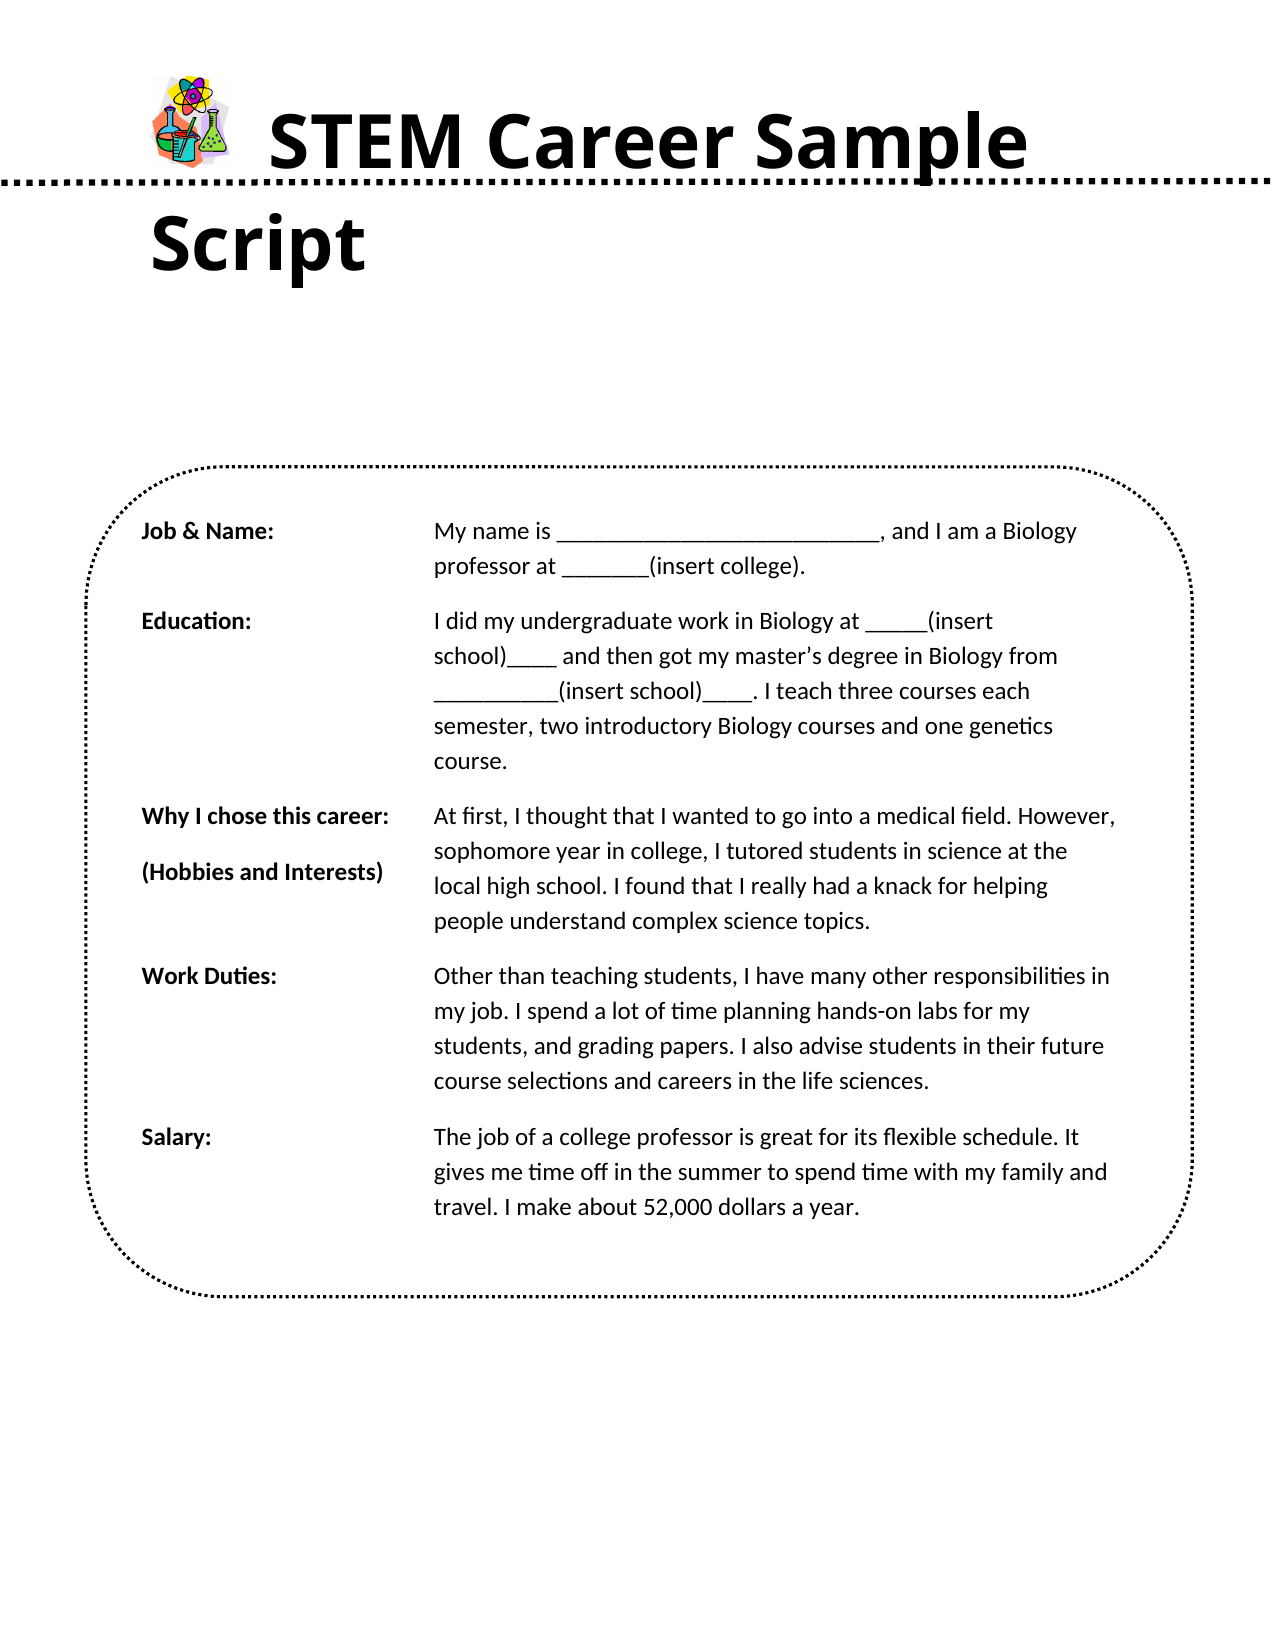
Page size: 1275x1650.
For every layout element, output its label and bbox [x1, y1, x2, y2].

picture [150, 75, 230, 169]
